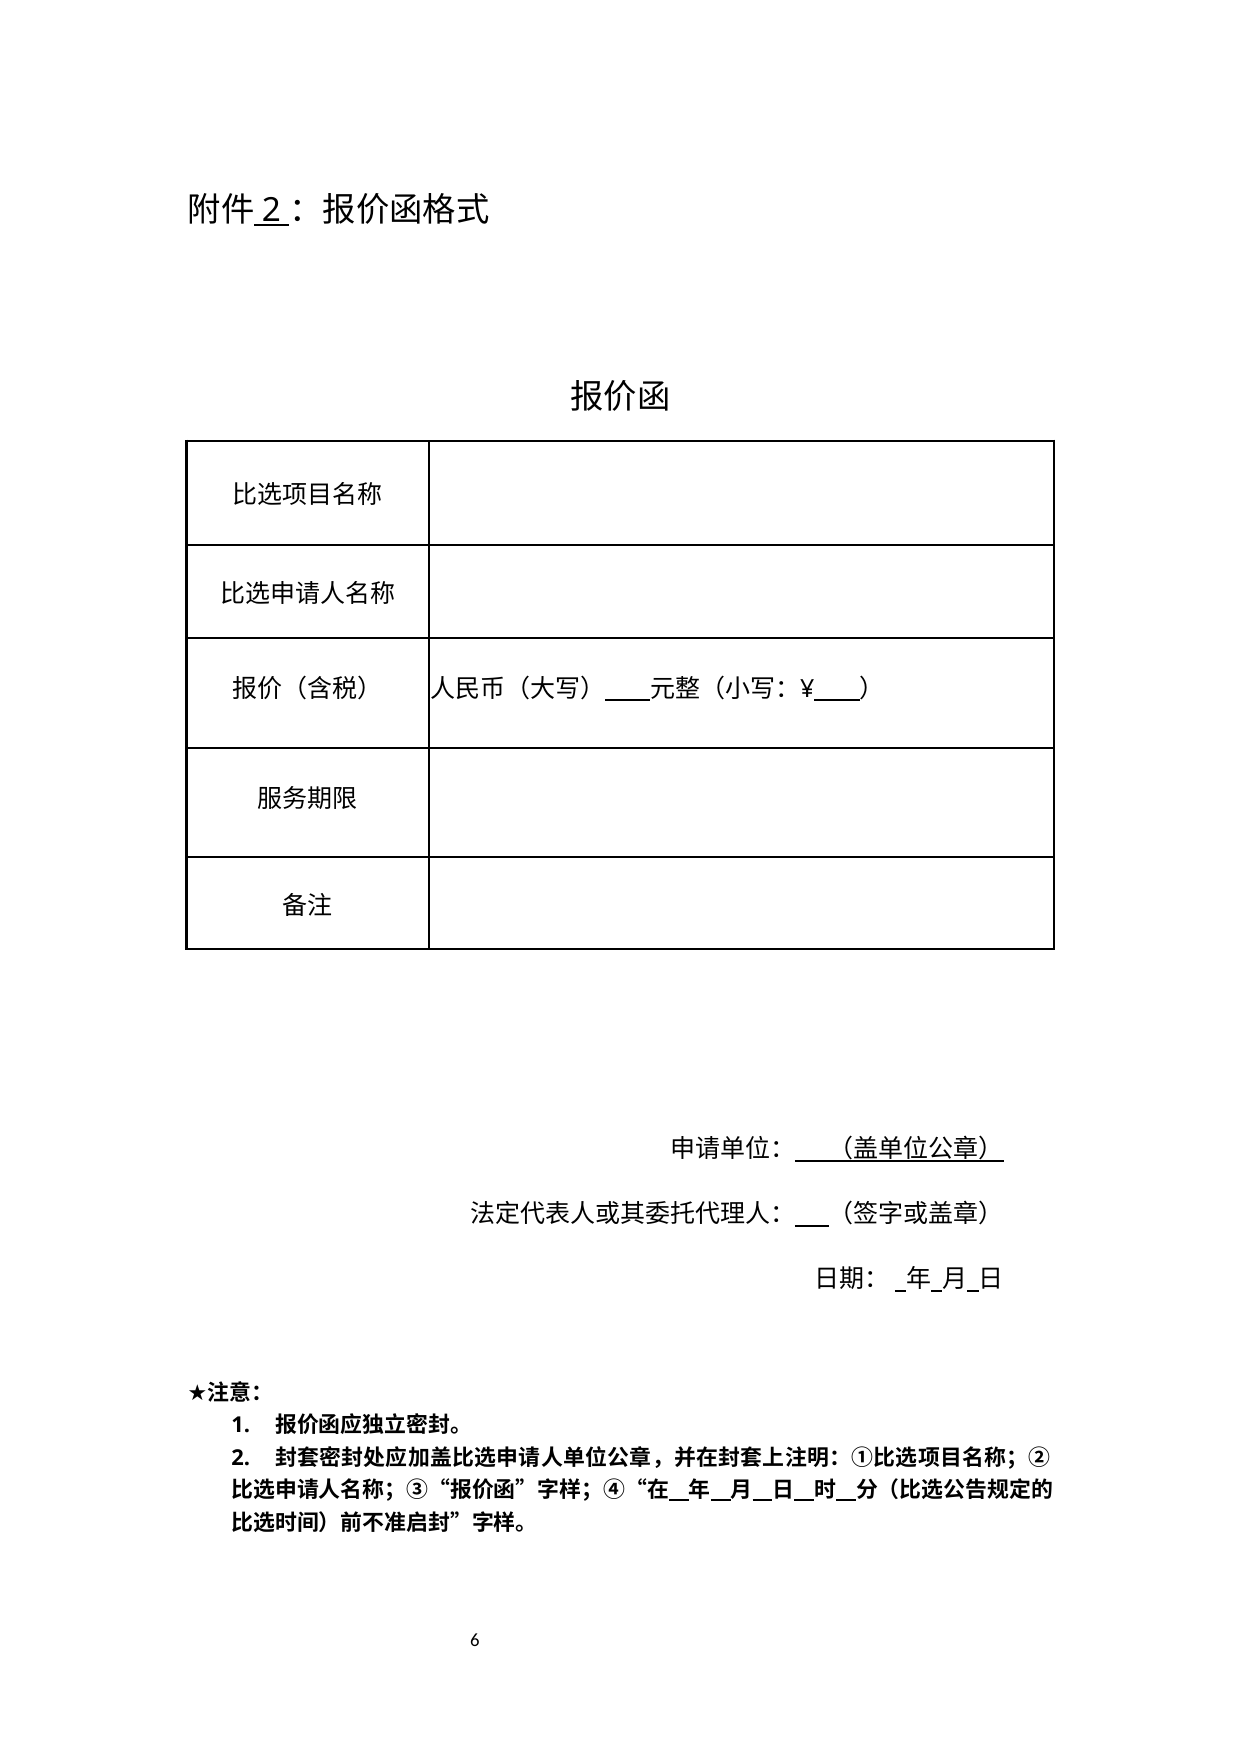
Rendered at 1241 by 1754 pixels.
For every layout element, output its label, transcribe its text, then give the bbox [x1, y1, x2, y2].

table_cell 备注 [188, 858, 428, 948]
table_cell [430, 546, 1053, 637]
table_cell 报价（含税） [188, 639, 428, 747]
text 法定代表人或其委托代理人： （签字或盖章） [187, 1179, 1003, 1244]
text 附件 2 ：报价函格式 [187, 174, 1053, 239]
table_cell 人民币（大写） 元整（小写：¥ ） [430, 639, 1053, 747]
table_cell 比选申请人名称 [188, 546, 428, 637]
text ★注意： [187, 1374, 1053, 1407]
list 封套密封处应加盖比选申请人单位公章，并在封套上注明：①比选项目名称；②比选申请人名称；③“报价函”字样；④“在 年 月 日 时 分（比选公告规定的比选时间）前不准启封”字样。 [231, 1439, 1053, 1537]
text 报价函 [187, 362, 1053, 427]
table_header [430, 442, 1053, 543]
table_header 比选项目名称 [188, 442, 428, 543]
text 日期： 年 月 日 [187, 1244, 1003, 1309]
table_cell [430, 858, 1053, 948]
list 报价函应独立密封。 [231, 1407, 1053, 1439]
text 申请单位： （盖单位公章） [187, 1114, 1003, 1179]
table_cell [430, 749, 1053, 856]
table_cell 服务期限 [188, 749, 428, 856]
